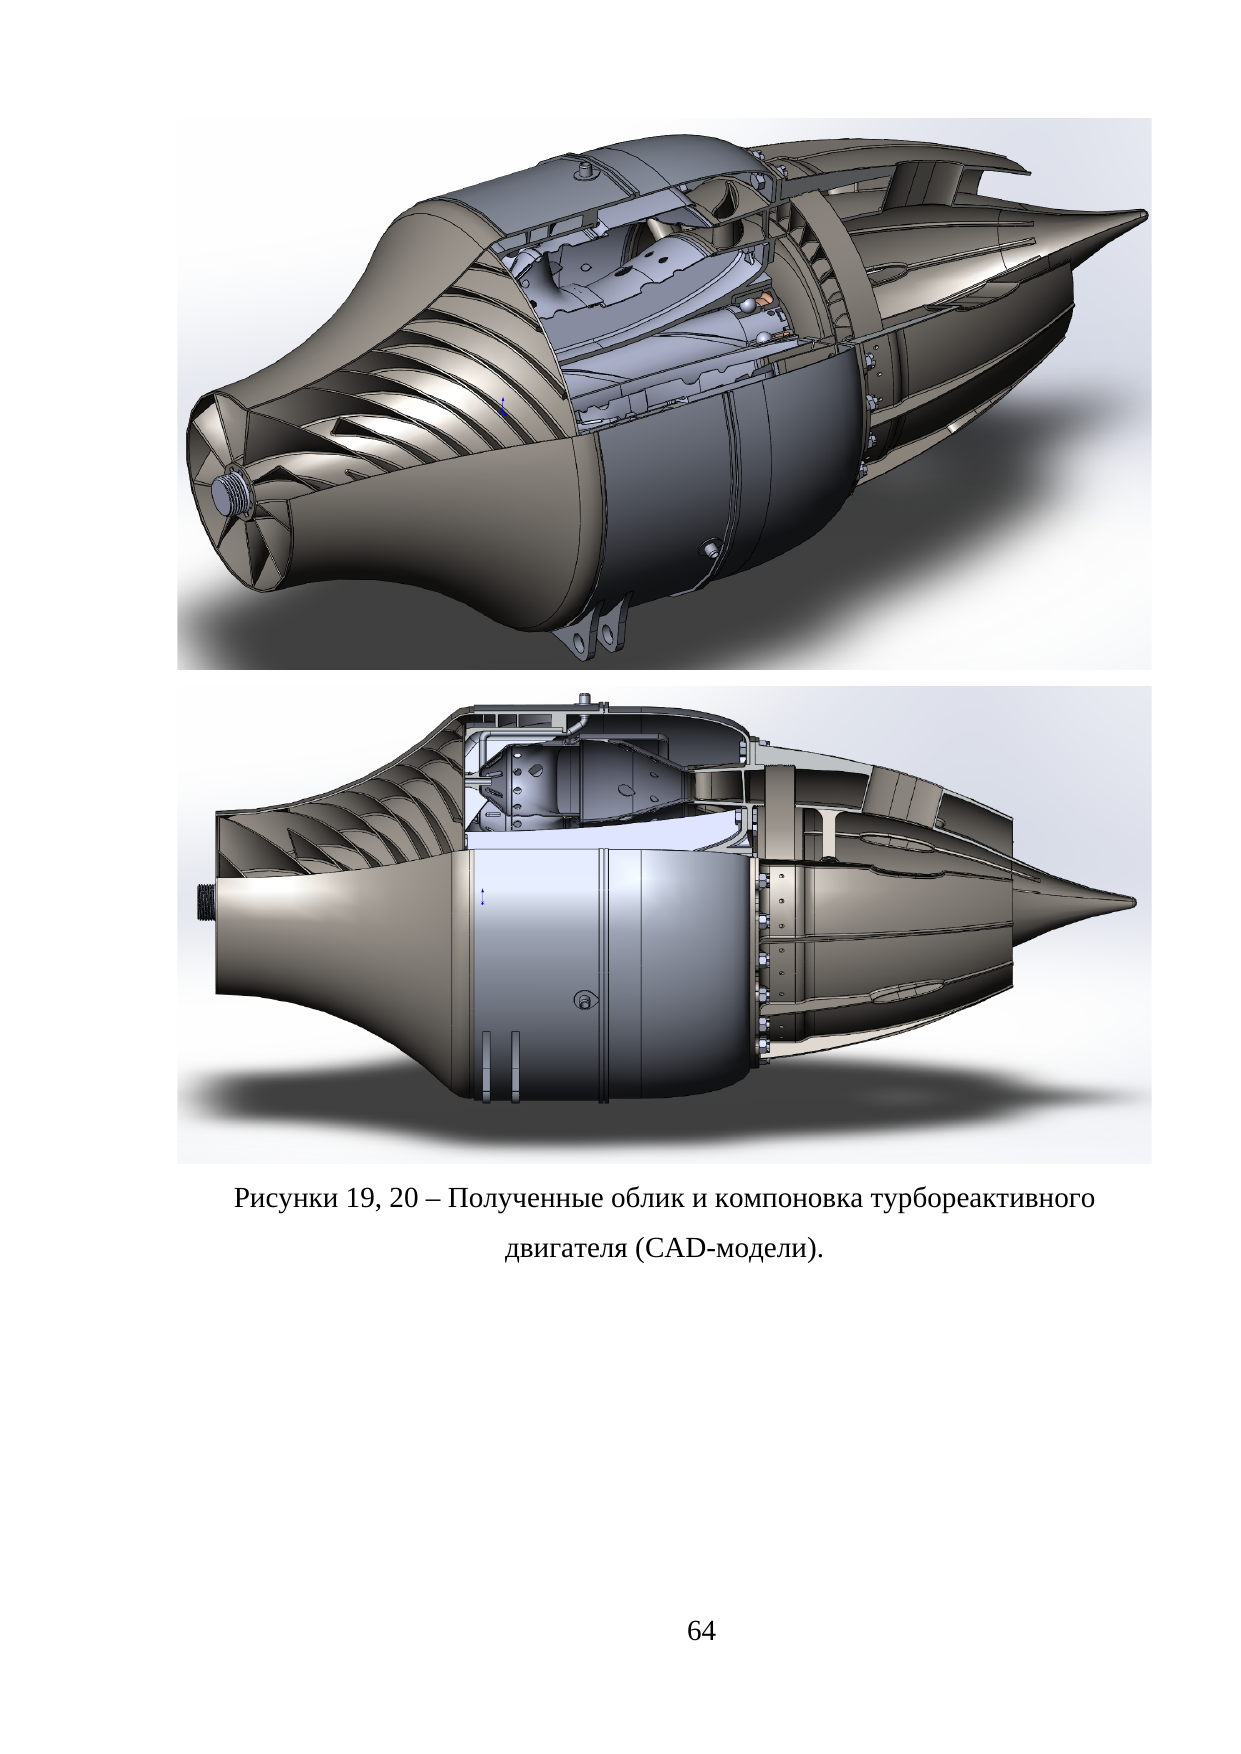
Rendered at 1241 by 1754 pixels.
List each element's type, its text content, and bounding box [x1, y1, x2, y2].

picture [177, 118, 1152, 670]
text Рисунки 19, 20 – Полученные облик и компоновка турбореактивного двигателя (CAD-модели). [177, 1180, 1152, 1264]
picture [177, 686, 1152, 1164]
